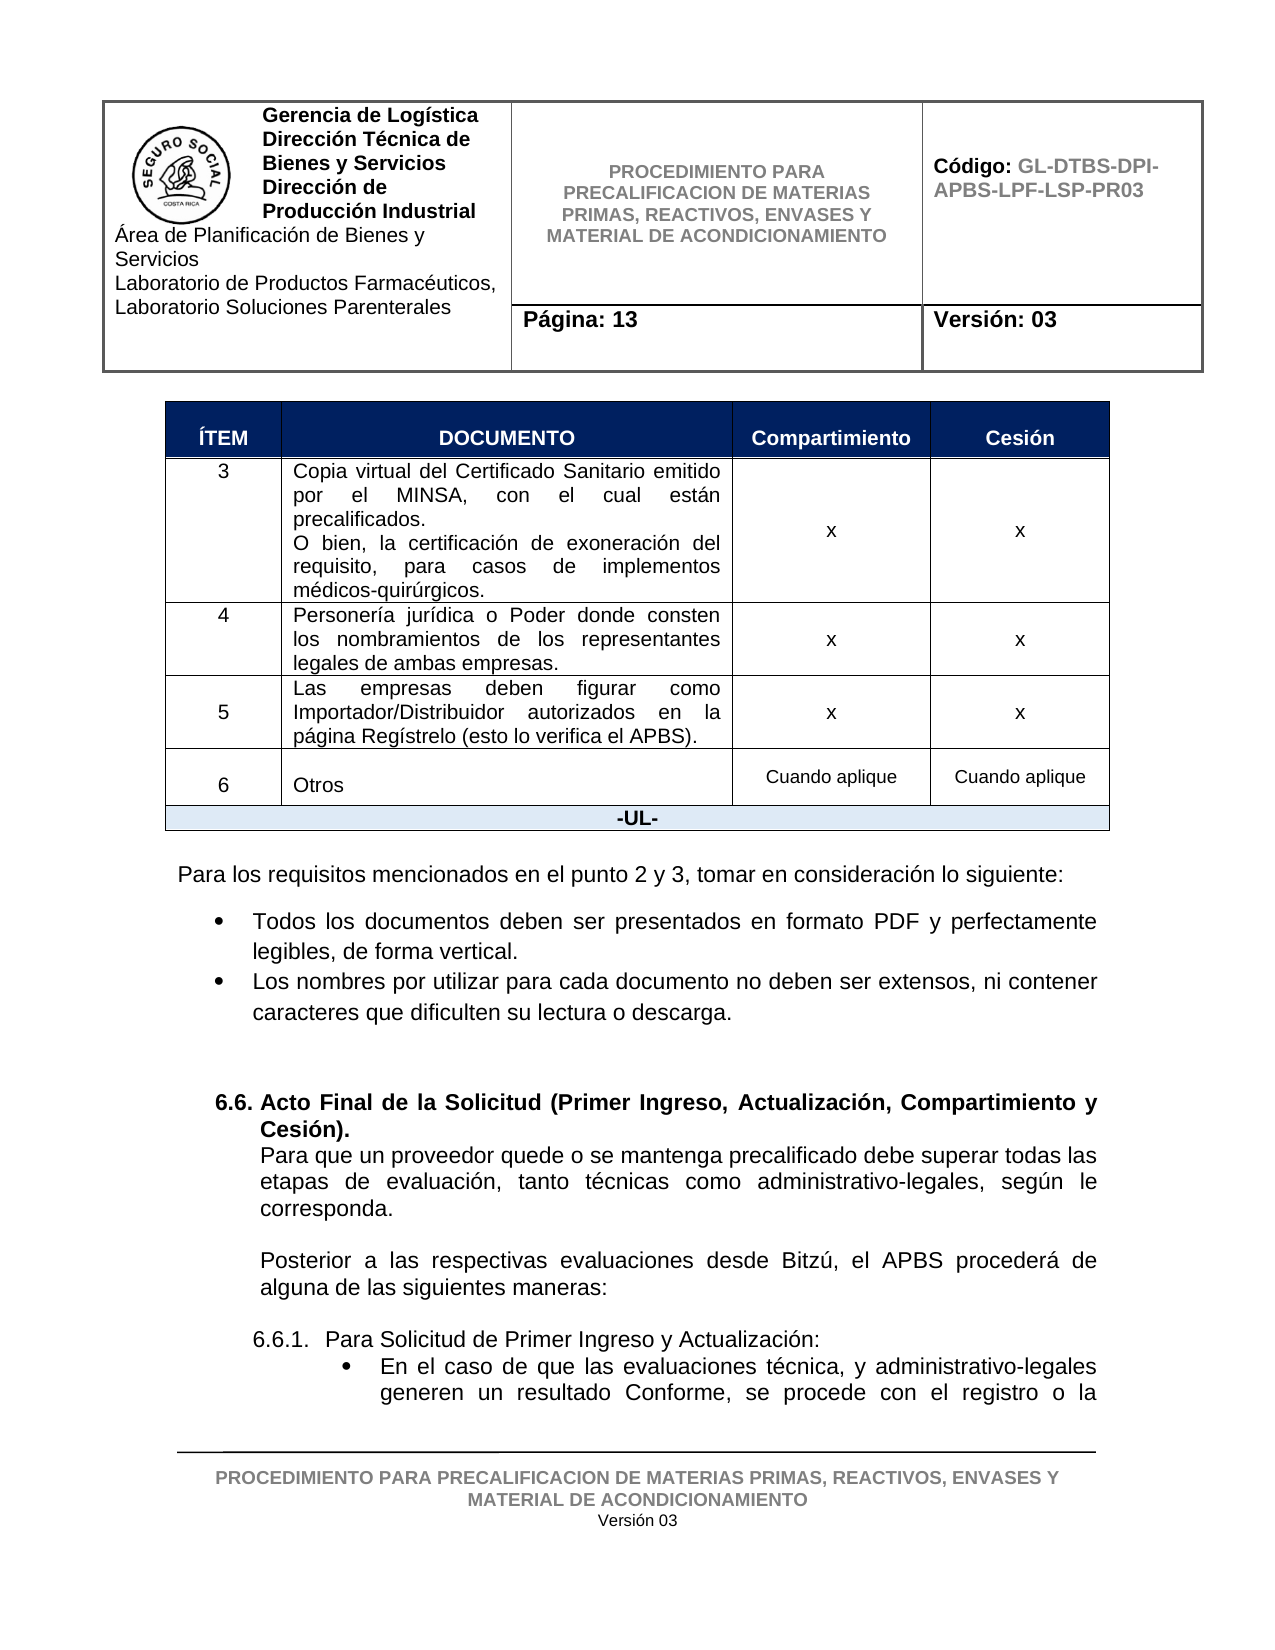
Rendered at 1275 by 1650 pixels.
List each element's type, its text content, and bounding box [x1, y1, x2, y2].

list Para Solicitud de Primer Ingreso y Actualización: [252, 1326, 1098, 1353]
list Todos los documentos deben ser presentados en formato PDF y perfectamente legibles, de forma vertical. [215, 908, 1098, 964]
table_cell x [931, 676, 1109, 748]
table_header Cesión [931, 402, 1109, 457]
table_cell Copia virtual del Certificado Sanitario emitido por el MINSA, con el cual están precalificados. O bien, la certificación de exoneración del requisito, para casos de implementos médicos-quirúrgicos. [282, 459, 732, 602]
table_cell Cuando aplique [931, 749, 1109, 804]
table_header ÍTEM [166, 402, 281, 457]
table_cell Otros [282, 749, 732, 804]
list Acto Final de la Solicitud (Primer Ingreso, Actualización, Compartimiento y Cesión). [215, 1089, 1098, 1142]
list Posterior a las respectivas evaluaciones desde Bitzú, el APBS procederá de alguna de las siguientes maneras: [260, 1247, 1098, 1300]
table_cell Cuando aplique [733, 749, 930, 804]
list Los nombres por utilizar para cada documento no deben ser extensos, ni contener caracteres que dificulten su lectura o descarga. [215, 968, 1098, 1025]
table_cell x [931, 603, 1109, 675]
list Para que un proveedor quede o se mantenga precalificado debe superar todas las etapas de evaluación, tanto técnicas como administrativo-legales, según le corresponda. [260, 1142, 1098, 1221]
table_cell x [931, 459, 1109, 602]
table_cell 4 [166, 603, 281, 675]
text Para los requisitos mencionados en el punto 2 y 3, tomar en consideración lo siguiente: [177, 861, 1098, 887]
table_cell Personería jurídica o Poder donde consten los nombramientos de los representantes legales de ambas empresas. [282, 603, 732, 675]
table_header Compartimiento [733, 402, 930, 457]
table_cell -UL- [166, 806, 1109, 829]
table_cell 5 [166, 676, 281, 748]
table_header DOCUMENTO [282, 402, 732, 457]
table_cell x [733, 676, 930, 748]
table_cell x [733, 603, 930, 675]
picture [121, 123, 237, 227]
table_cell 6 [166, 749, 281, 804]
table_cell 3 [166, 459, 281, 602]
table_cell Las empresas deben figurar como Importador/Distribuidor autorizados en la página Regístrelo (esto lo verifica el APBS). [282, 676, 732, 748]
table_cell x [733, 459, 930, 602]
